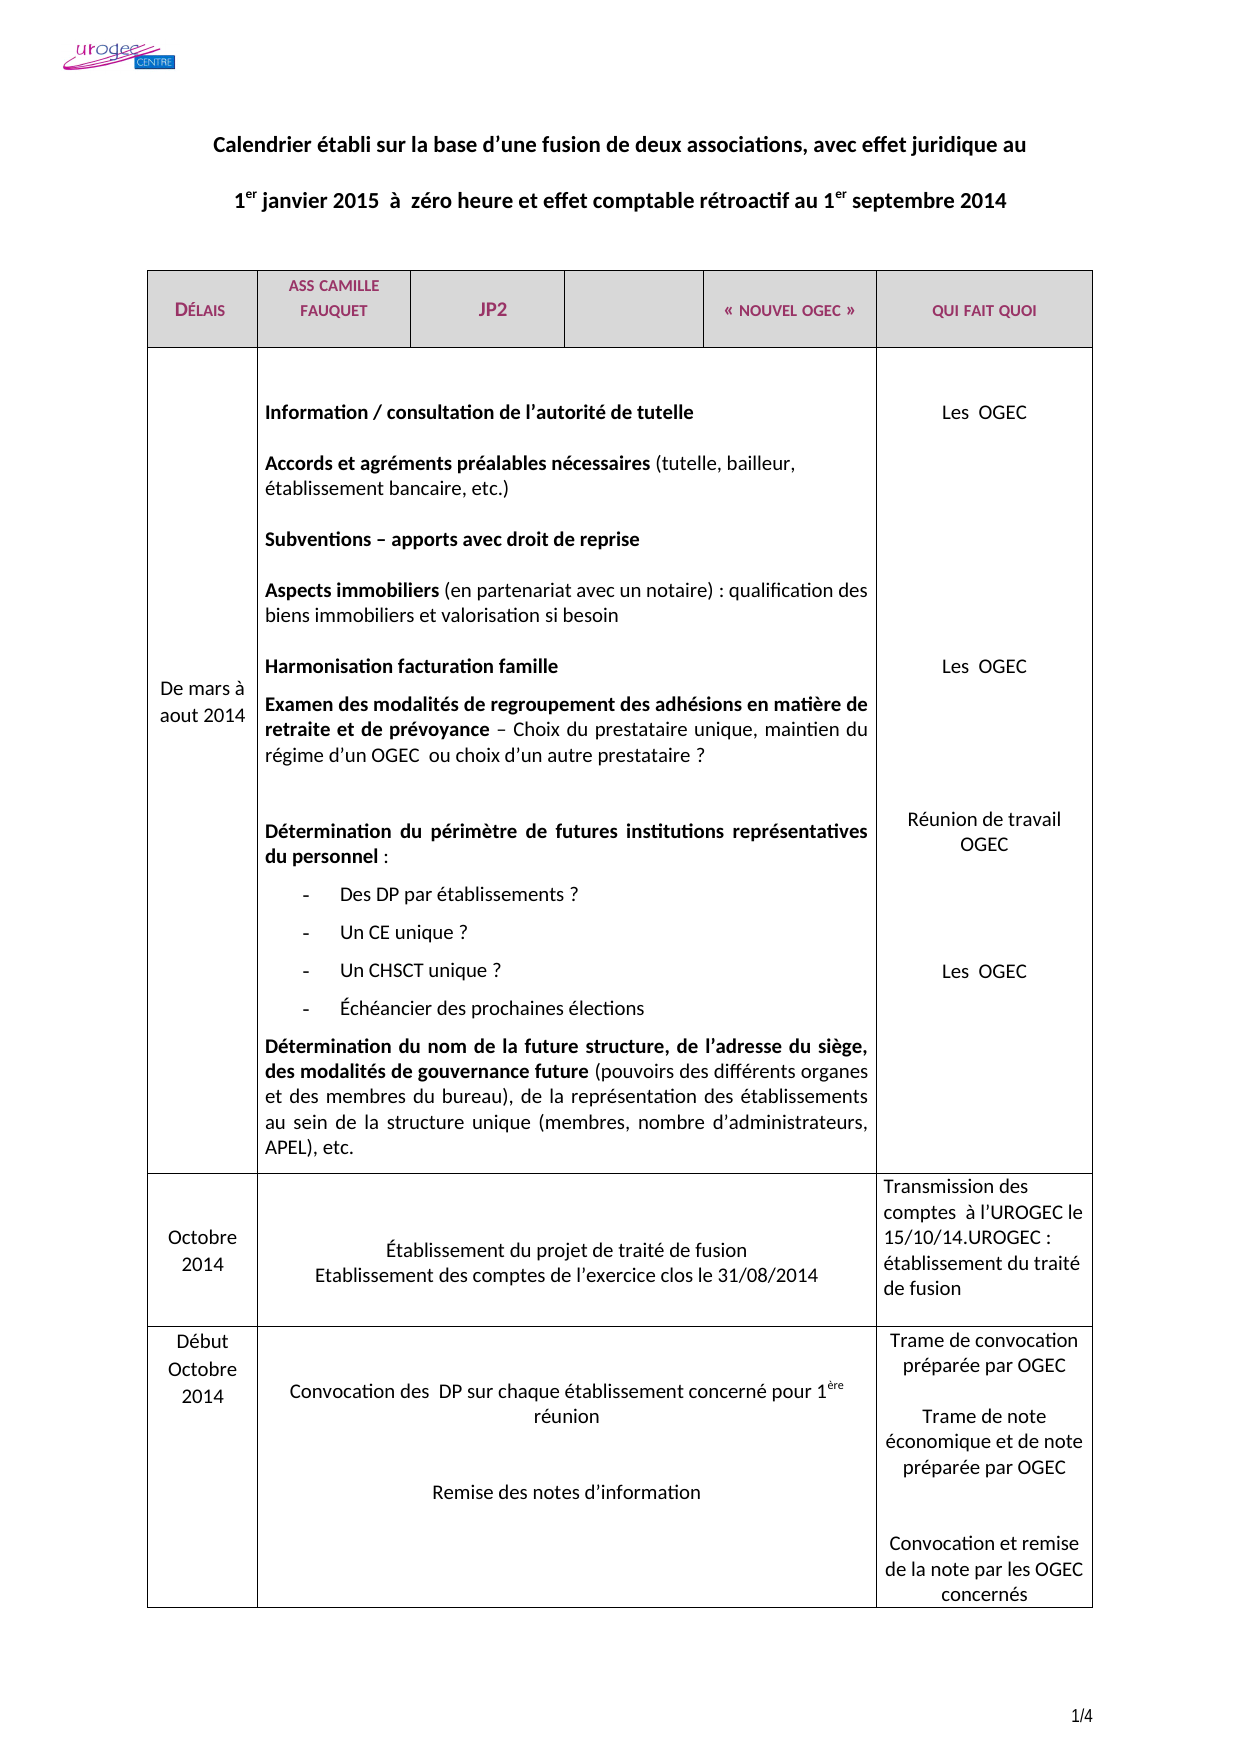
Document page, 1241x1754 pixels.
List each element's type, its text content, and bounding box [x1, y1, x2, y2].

table_header JP2 [411, 271, 564, 347]
text 1er janvier 2015 à zéro heure et effet comptable rétroactif au 1er septembre 2014 [148, 186, 1093, 214]
table_cell Établissement du projet de traité de fusion Etablissement des comptes de l’exercice clos le 31/08/2014 [258, 1174, 876, 1326]
table_cell De mars à aout 2014 [148, 348, 257, 1172]
table_header « nouvel ogec » [704, 271, 876, 347]
table_header [565, 271, 703, 347]
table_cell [877, 1327, 1092, 1607]
table_cell Transmission des comptes à l’UROGEC le 15/10/14.UROGEC : établissement du traité de fusion [877, 1174, 1092, 1326]
text Calendrier établi sur la base d’une fusion de deux associations, avec effet juridique au [148, 130, 1093, 158]
table_header Délais [148, 271, 257, 347]
table_cell Information / consultation de l’autorité de tutelle Accords et agréments préalables nécessaires (tutelle, bailleur, établissement bancaire, etc.) Subventions – apports avec droit de reprise Aspects immobiliers (en partenariat avec un notaire) : qualification des biens immobiliers et valorisation si besoin Harmonisation facturation famille Examen des modalités de regroupement des adhésions en matière de retraite et de prévoyance – Choix du prestataire unique, maintien du régime d’un OGEC ou choix d’un autre prestataire ? Détermination du périmètre de futures institutions représentatives du personnel : Des DP par établissements ? Un CE unique ? Un CHSCT unique ? Échéancier des prochaines élections Détermination du nom de la future structure, de l’adresse du siège, des modalités de gouvernance future (pouvoirs des différents organes et des membres du bureau), de la représentation des établissements au sein de la structure unique (membres, nombre d’administrateurs, APEL), etc. [258, 348, 876, 1172]
picture [61, 39, 180, 74]
table_header ass camille fauquet [258, 271, 410, 347]
table_cell Les OGEC Les OGEC Réunion de travail OGEC Les OGEC [877, 348, 1092, 1172]
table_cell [258, 1327, 876, 1607]
table_cell Début Octobre 2014 [148, 1327, 257, 1607]
table_header qui fait quoi [877, 271, 1092, 347]
table_cell Octobre 2014 [148, 1174, 257, 1326]
